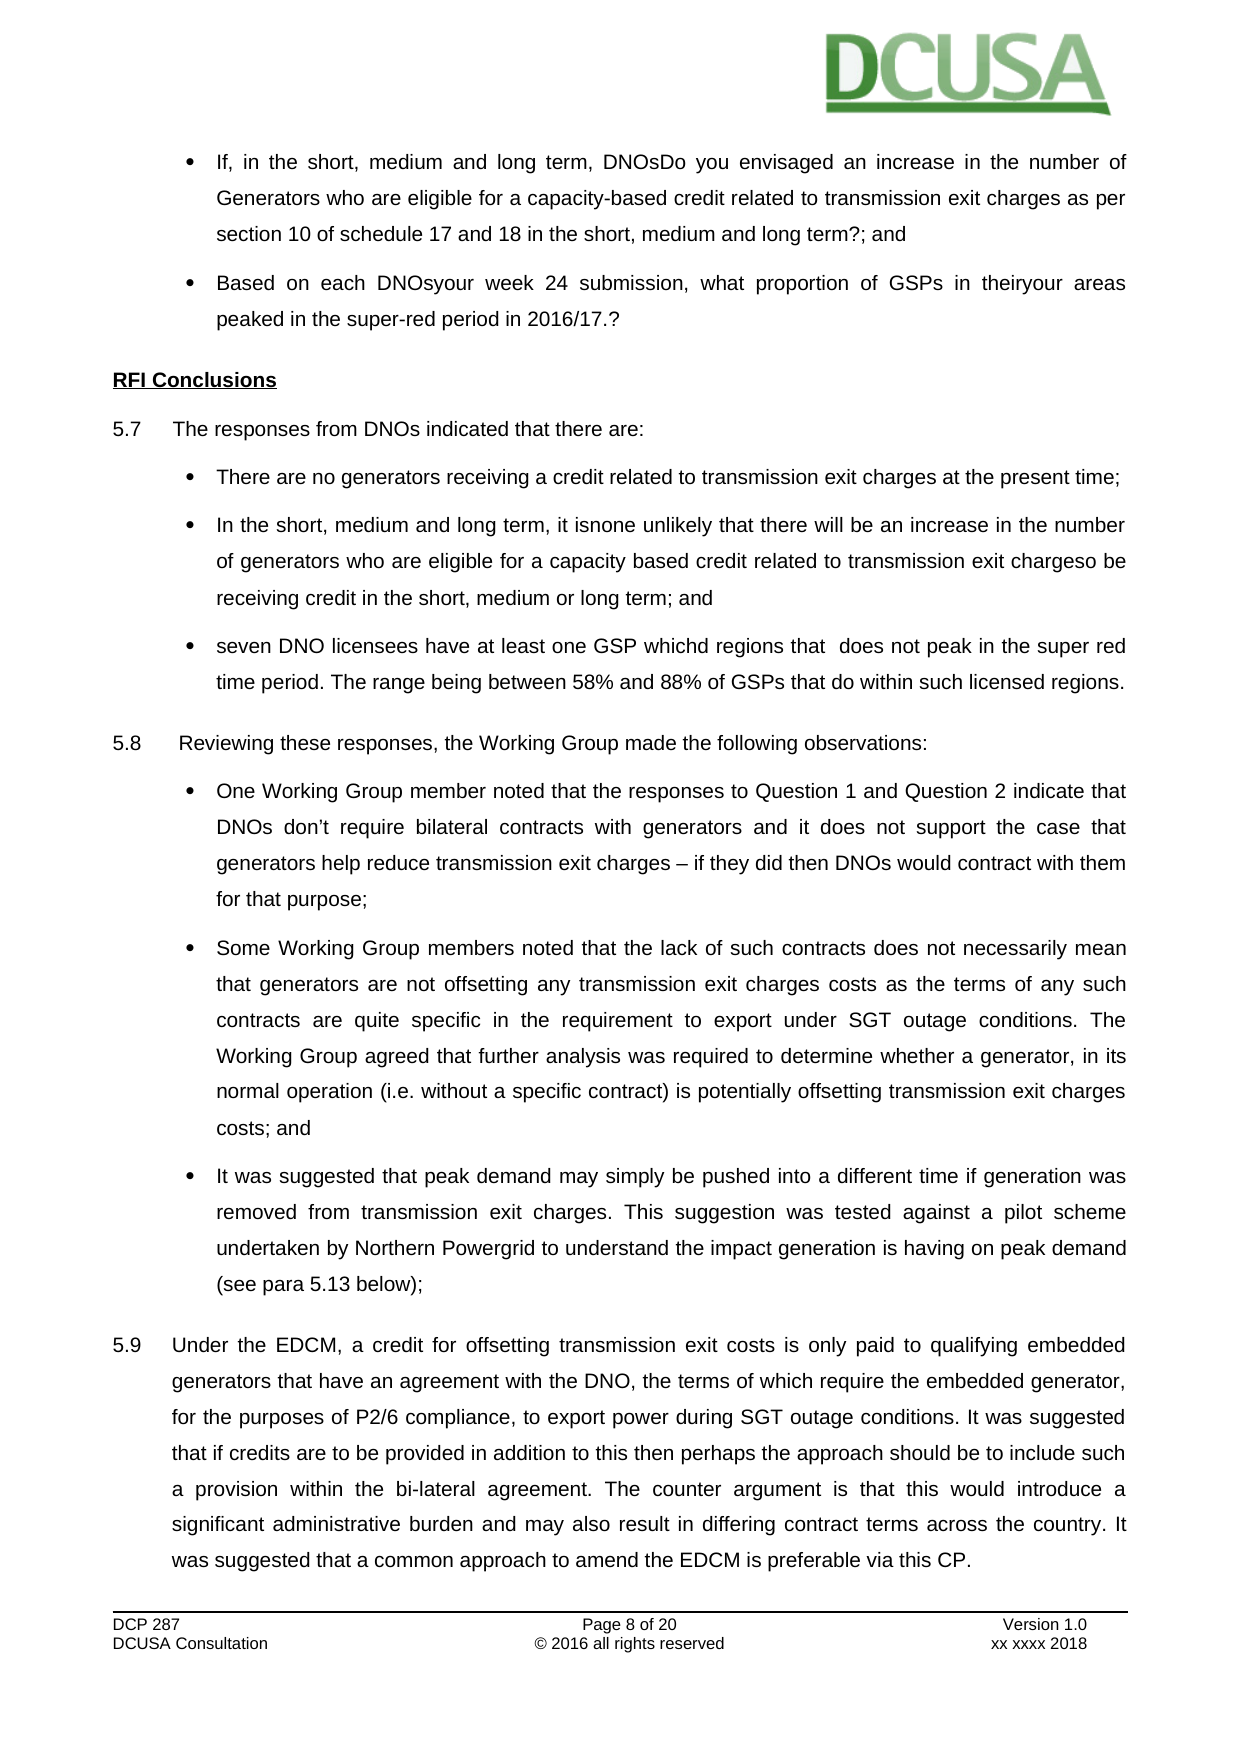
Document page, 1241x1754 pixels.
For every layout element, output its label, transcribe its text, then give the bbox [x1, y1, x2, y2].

text Based on week 24 submission, what proportion of GSPs in area peaked in the super-red period in 2016/17 [186, 270, 1128, 330]
text Some Working Group members noted that the lack of such contracts does not necessarily mean that generators are not offsetting any transmission exit charges costs as the terms of any such contracts are quite specific in the requirement to export under SGT outage conditions. The Working Group agreed that further analysis was required to determine whether a generator, in its normal operation (i.e. without a specific contract) is potentially offsetting transmission exit charges costs; and [186, 936, 1128, 1139]
text The responses from DNOs indicated that: [112, 416, 1128, 440]
text no generators receiving a credit related to transmission exit charges at the present time; [186, 465, 1128, 489]
text seven DNO licensedo not peak in the super red time period. The range being between 58% and 88% of GSPs that do within such licensed regions. [186, 634, 1128, 694]
text likely t; and [186, 513, 1128, 609]
picture [801, 19, 1132, 132]
text Under the EDCM, a credit for offsetting transmission exit costs is only paid to qualifying embedded generators that have an agreement with the DNO, the terms of which require the embedded generator, for the purposes of P2/6 compliance, to export power during SGT outage conditions. It was suggested that if credits are to be provided in addition to this then perhaps the approach should be to include such a provision within the bi-lateral agreement. The counter argument is that this would introduce a significant administrative burden and may also result in differing contract terms across the country. It was suggested that a common approach to amend the EDCM is preferable via this CP. [112, 1333, 1128, 1572]
text Reviewing these responses, the Working Group made the following observations: [112, 731, 1128, 755]
text envisage an increase in the number of Generators who are eligible for a capacity-based credit related to transmission exit charges as per section 10 of schedule 17; and [186, 150, 1128, 246]
subtitle RFI Conclusions [112, 367, 1128, 391]
text One Working Group member noted that the responses to Question 1 and Question 2 indicate that DNOs don’t require bilateral contracts with generators and it does not support the case that generators help reduce transmission exit charges – if they did then DNOs would contract with them for that purpose; [186, 779, 1128, 911]
text It was suggested that peak demand may simply be pushed into a different time if generation was removed from transmission exit charges. This suggestion was tested against a pilot scheme undertaken by Northern Powergrid to understand the impact generation is having on peak demand (see para 5.13 below); [186, 1164, 1128, 1296]
